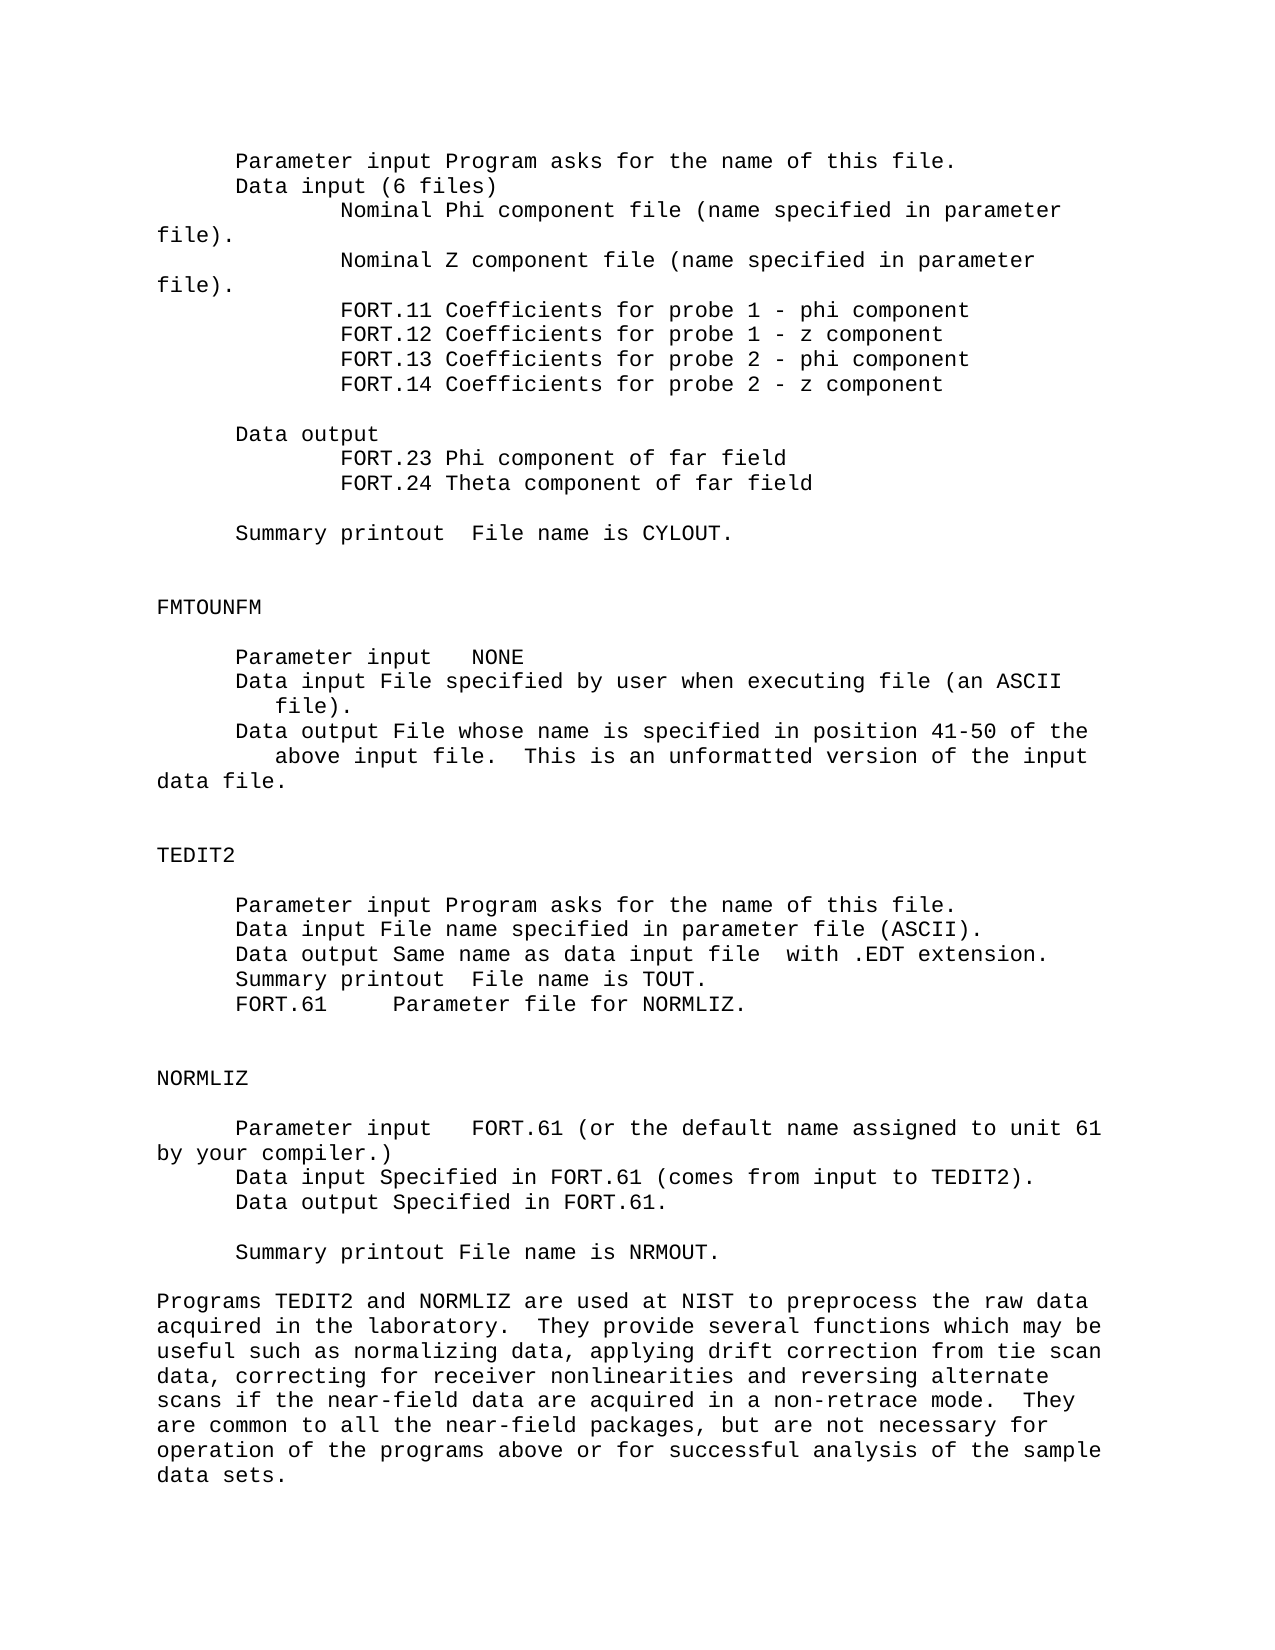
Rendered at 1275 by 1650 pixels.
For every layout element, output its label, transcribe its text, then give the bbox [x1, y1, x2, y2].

text Data input File specified by user when executing file (an ASCII [156, 671, 1118, 695]
text Data output Specified in FORT.61. [156, 1191, 1118, 1216]
text FORT.13 Coefficients for probe 2 - phi component [156, 348, 1118, 373]
text Parameter input NONE [156, 646, 1118, 671]
text Data output [156, 423, 1118, 447]
text Parameter input Program asks for the name of this file. [156, 894, 1118, 918]
text FORT.24 Theta component of far field [156, 472, 1118, 497]
text FMTOUNFM [156, 596, 1118, 621]
text FORT.11 Coefficients for probe 1 - phi component [156, 299, 1118, 323]
text Data input File name specified in parameter file (ASCII). [156, 918, 1118, 943]
text above input file. This is an unformatted version of the input data file. [156, 745, 1118, 794]
text Summary printout File name is NRMOUT. [156, 1241, 1118, 1266]
text Nominal Z component file (name specified in parameter file). [156, 249, 1118, 299]
text useful such as normalizing data, applying drift correction from tie scan data, correcting for receiver nonlinearities and reversing alternate scans if the near-field data are acquired in a non-retrace mode. They are common to all the near-field packages, but are not necessary for operation of the programs above or for successful analysis of the sample data sets. [156, 1340, 1118, 1489]
text Data input Specified in FORT.61 (comes from input to TEDIT2). [156, 1166, 1118, 1191]
text TEDIT2 [156, 844, 1118, 869]
text FORT.12 Coefficients for probe 1 - z component [156, 323, 1118, 348]
text Parameter input Program asks for the name of this file. [156, 150, 1118, 175]
text FORT.14 Coefficients for probe 2 - z component [156, 373, 1118, 398]
text acquired in the laboratory. They provide several functions which may be [156, 1315, 1118, 1340]
text file). [156, 695, 1118, 720]
text FORT.61 Parameter file for NORMLIZ. [156, 993, 1118, 1018]
text Summary printout File name is TOUT. [156, 968, 1118, 993]
text Programs TEDIT2 and NORMLIZ are used at NIST to preprocess the raw data [156, 1290, 1118, 1315]
text Data input (6 files) [156, 175, 1118, 199]
text FORT.23 Phi component of far field [156, 447, 1118, 472]
text Nominal Phi component file (name specified in parameter file). [156, 199, 1118, 249]
text Data output Same name as data input file with .EDT extension. [156, 943, 1118, 968]
text Summary printout File name is CYLOUT. [156, 522, 1118, 547]
text Data output File whose name is specified in position 41-50 of the [156, 720, 1118, 745]
text Parameter input FORT.61 (or the default name assigned to unit 61 by your compiler.) [156, 1117, 1118, 1166]
text NORMLIZ [156, 1067, 1118, 1092]
